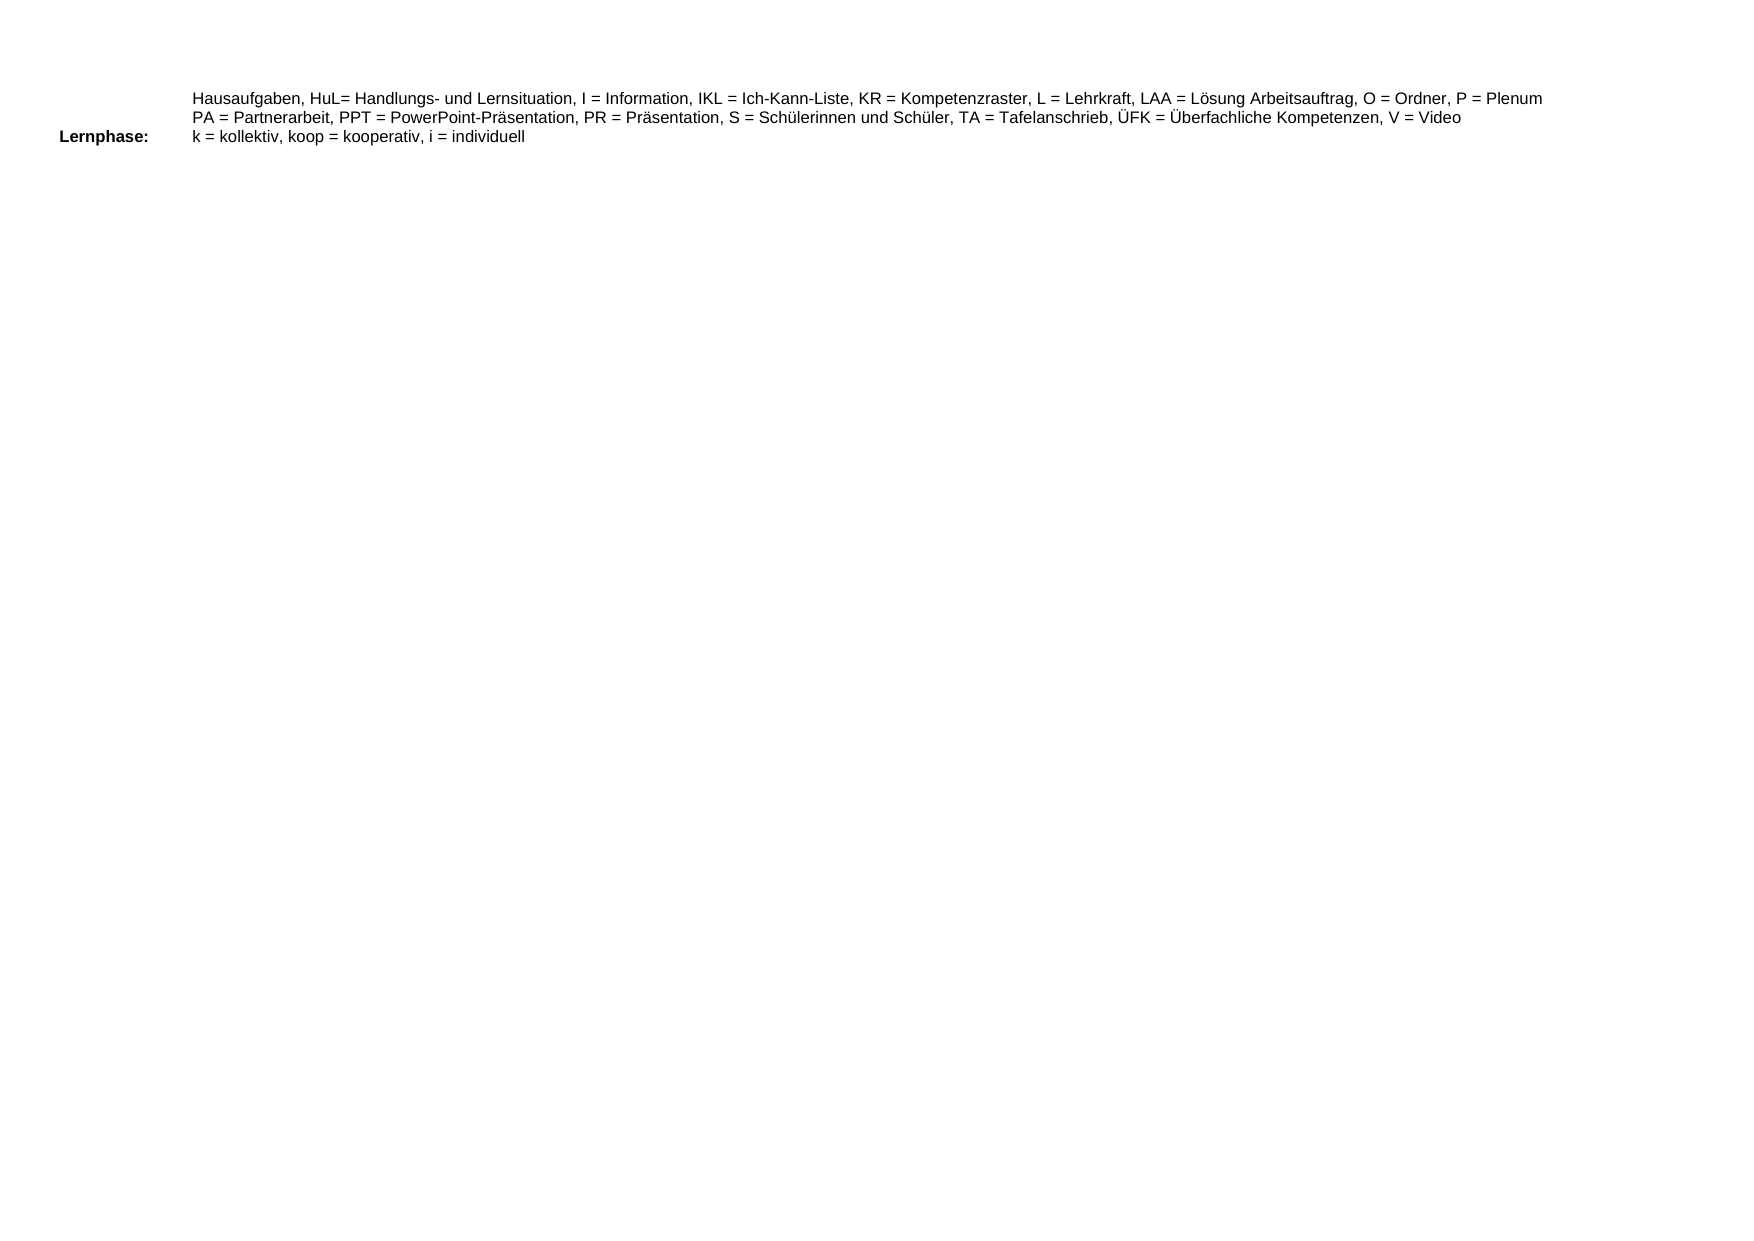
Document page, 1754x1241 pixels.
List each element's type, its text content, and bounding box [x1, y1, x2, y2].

text Hausaufgaben, HuL= Handlungs- und Lernsituation, I = Information, IKL = Ich-Kann-Liste, KR = Kompetenzraster, L = Lehrkraft, LAA = Lösung Arbeitsauftrag, O = Ordner, P = Plenum [59, 89, 1665, 108]
text PA = Partnerarbeit, PPT = PowerPoint-Präsentation, PR = Präsentation, S = Schülerinnen und Schüler, TA = Tafelanschrieb, ÜFK = Überfachliche Kompetenzen, V = Video [59, 108, 1665, 127]
text Lernphase: k = kollektiv, koop = kooperativ, i = individuell [59, 127, 1665, 146]
